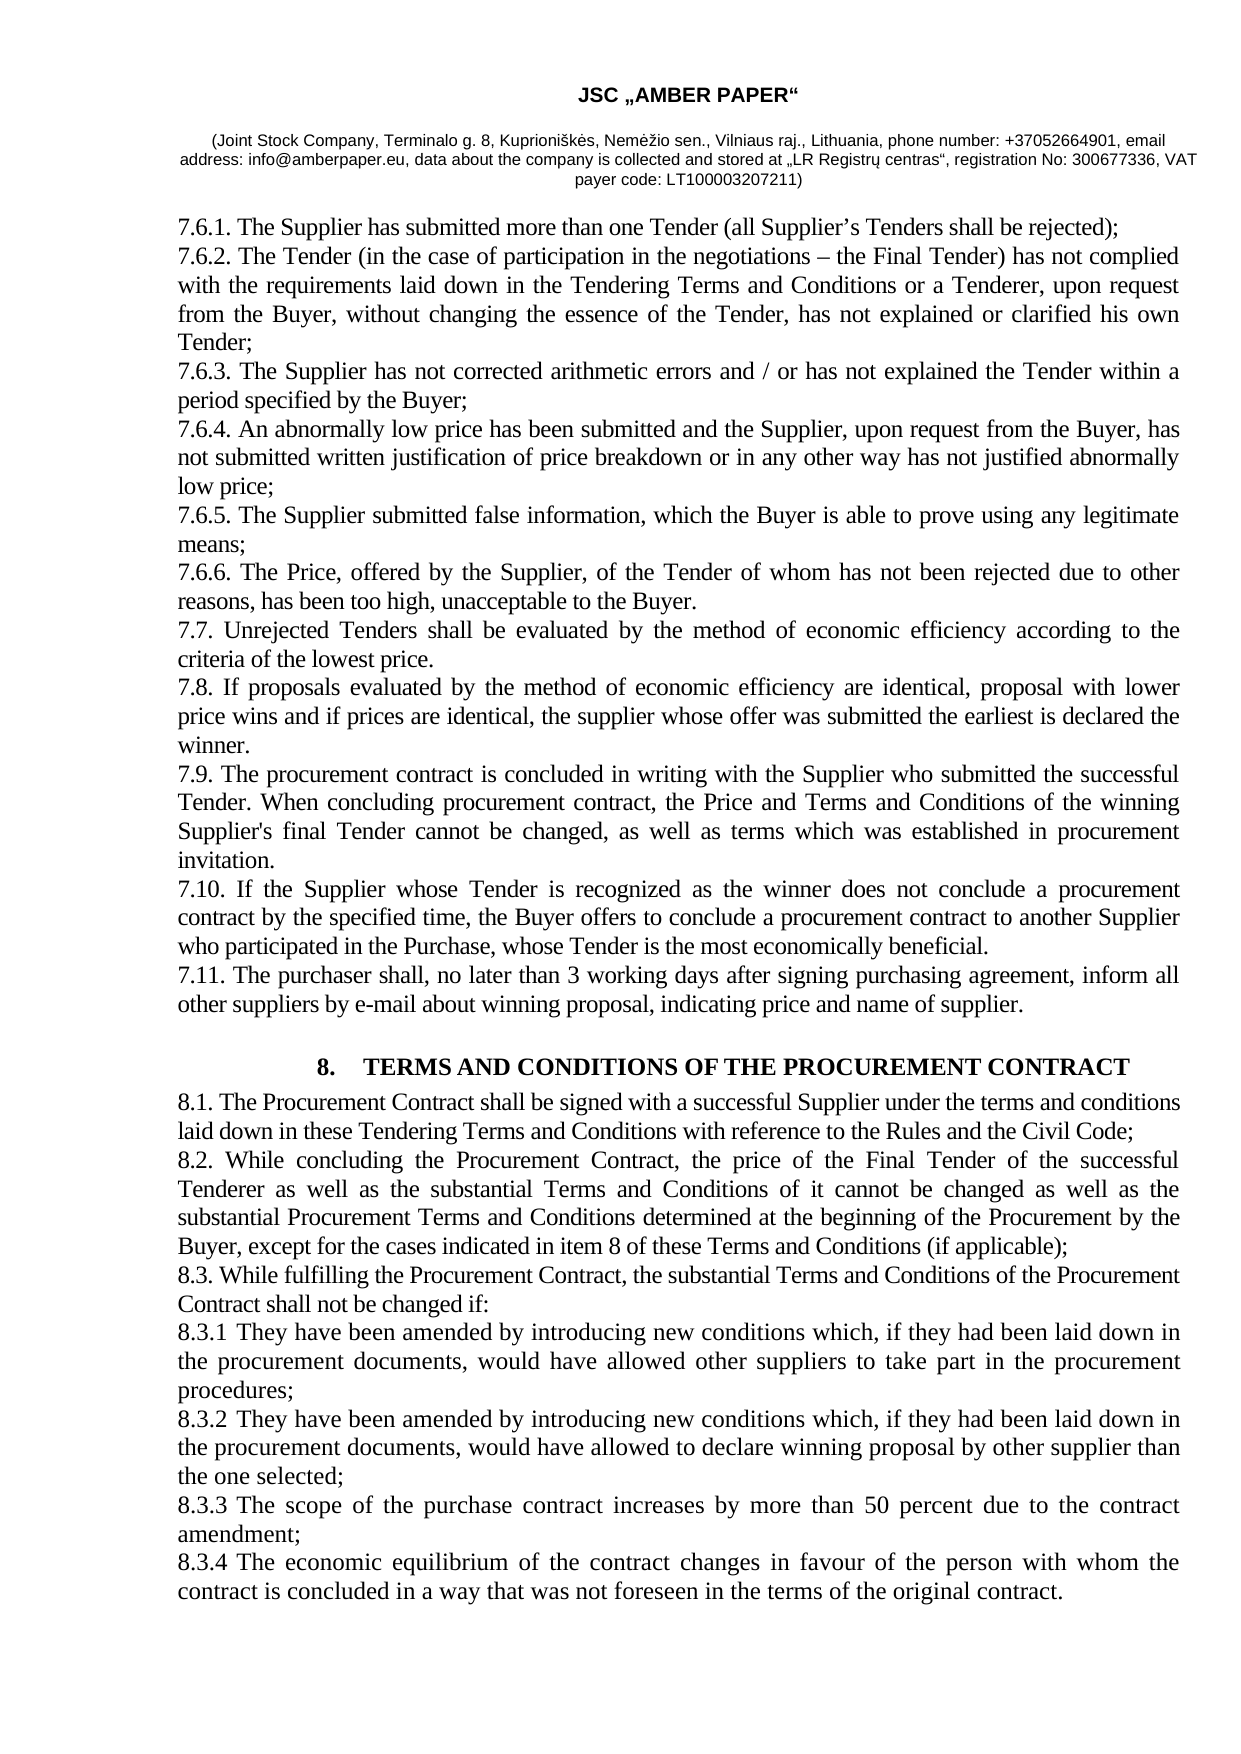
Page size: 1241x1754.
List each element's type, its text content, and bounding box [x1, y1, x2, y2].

list 7.6.4. An abnormally low price has been submitted and the Supplier, upon request from the Buyer, has not submitted written justification of price breakdown or in any other way has not justified abnormally low price; [177, 414, 1181, 500]
list 7.6.6. The Price, offered by the Supplier, of the Tender of whom has not been rejected due to other reasons, has been too high, unacceptable to the Buyer. [177, 557, 1181, 615]
list TERMS AND CONDITIONS OF THE PROCUREMENT CONTRACT [148, 1052, 1181, 1081]
list 7.6.1. The Supplier has submitted more than one Tender (all Supplier’s Tenders shall be rejected); [177, 212, 1181, 241]
list 7.6.5. The Supplier submitted false information, which the Buyer is able to prove using any legitimate means; [177, 500, 1181, 557]
text 8.2. While concluding the Procurement Contract, the price of the Final Tender of the successful Tenderer as well as the substantial Terms and Conditions of it cannot be changed as well as the substantial Procurement Terms and Conditions determined at the beginning of the Procurement by the Buyer, except for the cases indicated in item 8 of these Terms and Conditions (if applicable); [177, 1145, 1181, 1260]
text 8.3. While fulfilling the Procurement Contract, the substantial Terms and Conditions of the Procurement Contract shall not be changed if: [177, 1260, 1181, 1317]
list The scope of the purchase contract increases by more than 50 percent due to the contract amendment; [177, 1490, 1181, 1547]
text 8.1. The Procurement Contract shall be signed with a successful Supplier under the terms and conditions laid down in these Tendering Terms and Conditions with reference to the Rules and the Civil Code; [177, 1087, 1181, 1145]
list 7.9. The procurement contract is concluded in writing with the Supplier who submitted the successful Tender. When concluding procurement contract, the Price and Terms and Conditions of the winning Supplier's final Tender cannot be changed, as well as terms which was established in procurement invitation. [177, 759, 1181, 874]
list 7.6.2. The Tender (in the case of participation in the negotiations – the Final Tender) has not complied with the requirements laid down in the Tendering Terms and Conditions or a Tenderer, upon request from the Buyer, without changing the essence of the Tender, has not explained or clarified his own Tender; [177, 241, 1181, 356]
list They have been amended by introducing new conditions which, if they had been laid down in the procurement documents, would have allowed other suppliers to take part in the procurement procedures; [177, 1317, 1181, 1404]
list 7.7. Unrejected Tenders shall be evaluated by the method of economic efficiency according to the criteria of the lowest price. [177, 615, 1181, 672]
list 7.11. The purchaser shall, no later than 3 working days after signing purchasing agreement, inform all other suppliers by e-mail about winning proposal, indicating price and name of supplier. [177, 960, 1181, 1017]
list The economic equilibrium of the contract changes in favour of the person with whom the contract is concluded in a way that was not foreseen in the terms of the original contract. [177, 1547, 1181, 1605]
list 7.6.3. The Supplier has not corrected arithmetic errors and / or has not explained the Tender within a period specified by the Buyer; [177, 356, 1181, 414]
list 7.10. If the Supplier whose Tender is recognized as the winner does not conclude a procurement contract by the specified time, the Buyer offers to conclude a procurement contract to another Supplier who participated in the Purchase, whose Tender is the most economically beneficial. [177, 874, 1181, 960]
list 7.8. If proposals evaluated by the method of economic efficiency are identical, proposal with lower price wins and if prices are identical, the supplier whose offer was submitted the earliest is declared the winner. [177, 672, 1181, 759]
list They have been amended by introducing new conditions which, if they had been laid down in the procurement documents, would have allowed to declare winning proposal by other supplier than the one selected; [177, 1404, 1181, 1490]
